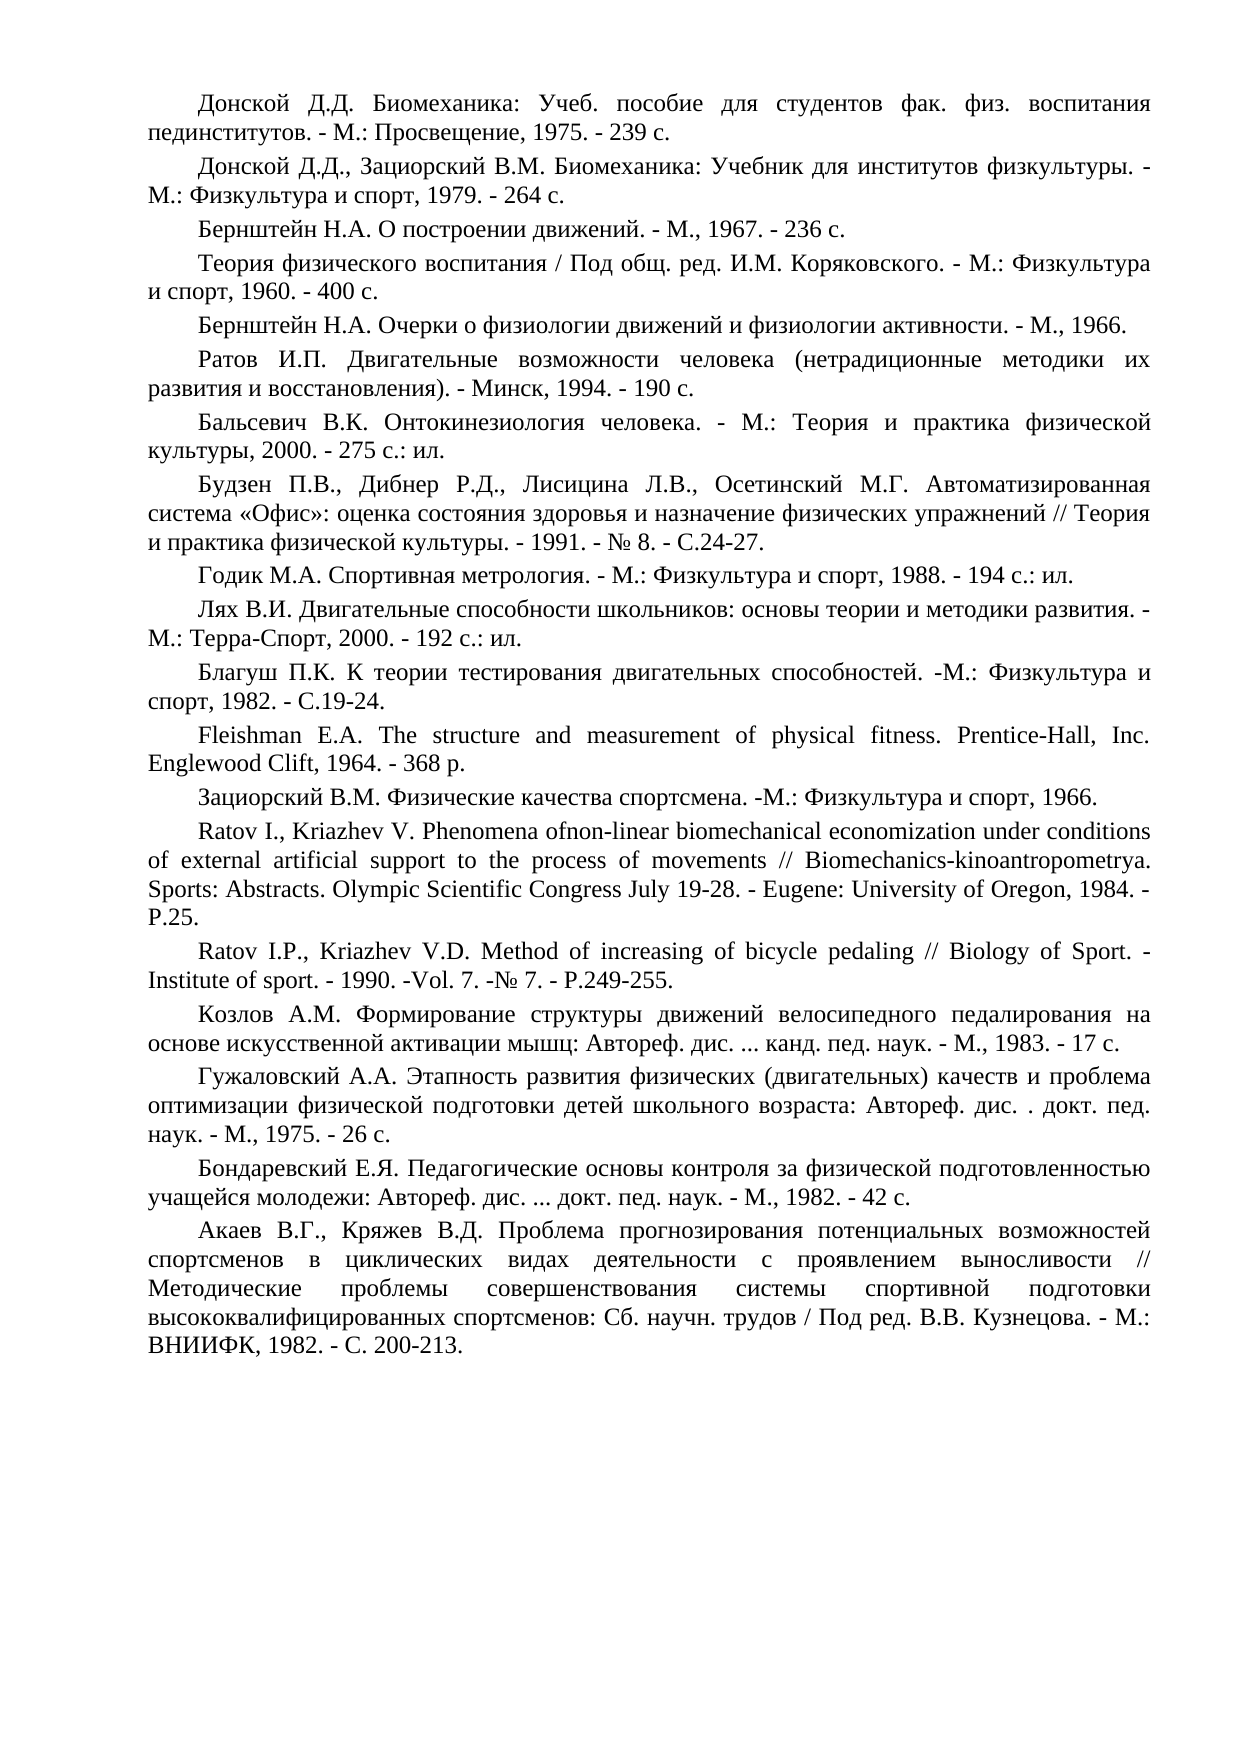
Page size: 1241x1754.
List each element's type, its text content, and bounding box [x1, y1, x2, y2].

text Бальсевич В.К. Онтокинезиология человека. - М.: Теория и практика физической культуры, 2000. - 275 с.: ил. [148, 407, 1152, 464]
text Козлов А.М. Формирование структуры движений велосипедного педалирования на основе искусственной активации мышц: Автореф. дис. ... канд. пед. наук. - М., 1983. - 17 с. [148, 999, 1152, 1056]
text Ратов И.П. Двигательные возможности человека (нетрадиционные методики их развития и восстановления). - Минск, 1994. - 190 с. [148, 344, 1152, 402]
text Ratov I.P., Kriazhev V.D. Method of increasing of bicycle pedaling // Biology of Sport. -Institute of sport. - 1990. -Vol. 7. -№ 7. - P.249-255. [148, 936, 1152, 994]
text Донской Д.Д., Зациорский В.М. Биомеханика: Учебник для институтов физкультуры. - М.: Физкультура и спорт, 1979. - 264 с. [148, 151, 1152, 209]
text Будзен П.В., Дибнер Р.Д., Лисицина Л.В., Осетинский М.Г. Автоматизированная система «Офис»: оценка состояния здоровья и назначение физических упражнений // Теория и практика физической культуры. - 1991. - № 8. - С.24-27. [148, 469, 1152, 556]
text Бондаревский Е.Я. Педагогические основы контроля за физической подготовленностью учащейся молодежи: Автореф. дис. ... докт. пед. наук. - М., 1982. - 42 с. [148, 1153, 1152, 1210]
text Лях В.И. Двигательные способности школьников: основы теории и методики развития. - М.: Терра-Спорт, 2000. - 192 с.: ил. [148, 594, 1152, 652]
text Ratov I., Kriazhev V. Phenomena ofnon-linear biomechanical economization under conditions of external artificial support to the process of movements // Biomechanics-kinoantropometrya. Sports: Abstracts. Olympic Scientific Congress July 19-28. - Eugene: University of Oregon, 1984. - P.25. [148, 816, 1152, 931]
text Годик М.А. Спортивная метрология. - М.: Физкультура и спорт, 1988. - 194 с.: ил. [148, 561, 1152, 589]
text Зациорский В.М. Физические качества спортсмена. -М.: Физкультура и спорт, 1966. [148, 782, 1152, 811]
text Гужаловский А.А. Этапность развития физических (двигательных) качеств и проблема оптимизации физической подготовки детей школьного возраста: Автореф. дис. . докт. пед. наук. - М., 1975. - 26 с. [148, 1061, 1152, 1148]
text Акаев В.Г., Кряжев В.Д. Проблема прогнозирования потенциальных возможностей спортсменов в циклических видах деятельности с проявлением выносливости // Методические проблемы совершенствования системы спортивной подготовки высококвалифицированных спортсменов: Сб. научн. трудов / Под ред. В.В. Кузнецова. - М.: ВНИИФК, 1982. - С. 200-213. [148, 1215, 1152, 1359]
text Fleishman E.A. The structure and measurement of physical fitness. Prentice-Hall, Inc. Englewood Clift, 1964. - 368 p. [148, 720, 1152, 777]
text Донской Д.Д. Биомеханика: Учеб. пособие для студентов фак. физ. воспитания пединститутов. - М.: Просвещение, 1975. - 239 с. [148, 88, 1152, 146]
text Теория физического воспитания / Под общ. ред. И.М. Коряковского. - М.: Физкультура и спорт, 1960. - 400 с. [148, 248, 1152, 305]
text Благуш П.К. К теории тестирования двигательных способностей. -М.: Физкультура и спорт, 1982. - С.19-24. [148, 657, 1152, 714]
text Бернштейн Н.А. О построении движений. - М., 1967. - 236 с. [148, 214, 1152, 242]
text Бернштейн Н.А. Очерки о физиологии движений и физиологии активности. - М., 1966. [148, 310, 1152, 339]
